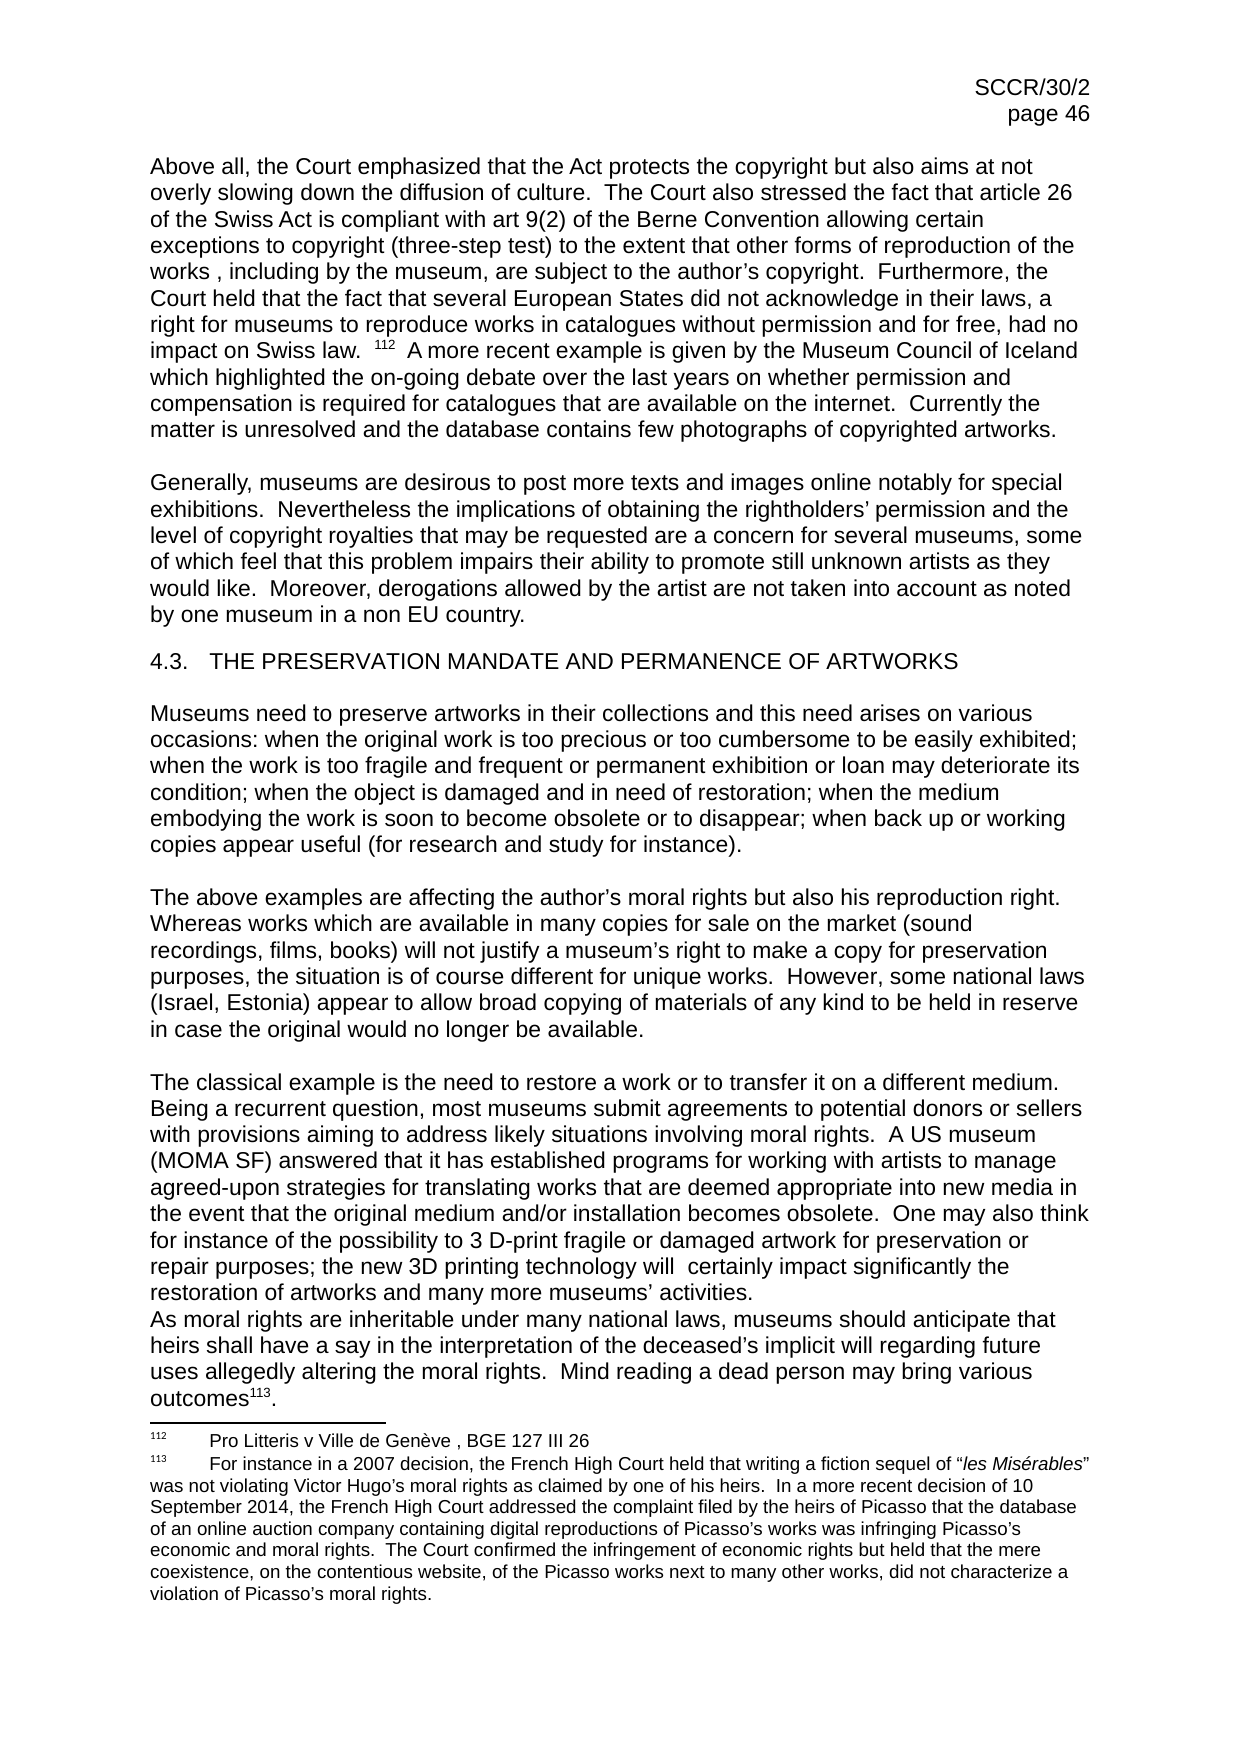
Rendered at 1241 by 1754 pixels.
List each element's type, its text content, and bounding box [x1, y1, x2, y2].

text Generally, museums are desirous to post more texts and images online notably for special exhibitions. Nevertheless the implications of obtaining the rightholders’ permission and the level of copyright royalties that may be requested are a concern for several museums, some of which feel that this problem impairs their ability to promote still unknown artists as they would like. Moreover, derogations allowed by the artist are not taken into account as noted by one museum in a non EU country. [150, 469, 1090, 627]
subtitle The preservation mandate and permanence of artworks [150, 648, 1090, 674]
text The above examples are affecting the author’s moral rights but also his reproduction right. Whereas works which are available in many copies for sale on the market (sound recordings, films, books) will not justify a museum’s right to make a copy for preservation purposes, the situation is of course different for unique works. However, some national laws (Israel, Estonia) appear to allow broad copying of materials of any kind to be held in reserve in case the original would no longer be available. [150, 884, 1090, 1042]
text As moral rights are inheritable under many national laws, museums should anticipate that heirs shall have a say in the interpretation of the deceased’s implicit will regarding future uses allegedly altering the moral rights. Mind reading a dead person may bring various outcomes. [150, 1306, 1090, 1411]
text Museums need to preserve artworks in their collections and this need arises on various occasions: when the original work is too precious or too cumbersome to be easily exhibited; when the work is too fragile and frequent or permanent exhibition or loan may deteriorate its condition; when the object is damaged and in need of restoration; when the medium embodying the work is soon to become obsolete or to disappear; when back up or working copies appear useful (for research and study for instance). [150, 699, 1090, 858]
text The classical example is the need to restore a work or to transfer it on a different medium. Being a recurrent question, most museums submit agreements to potential donors or sellers with provisions aiming to address likely situations involving moral rights. A US museum (MOMA SF) answered that it has established programs for working with artists to manage agreed-upon strategies for translating works that are deemed appropriate into new media in the event that the original medium and/or installation becomes obsolete. One may also think for instance of the possibility to 3 D-print fragile or damaged artwork for preservation or repair purposes; the new 3D printing technology will certainly impact significantly the restoration of artworks and many more museums’ activities. [150, 1068, 1090, 1306]
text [150, 153, 1090, 443]
